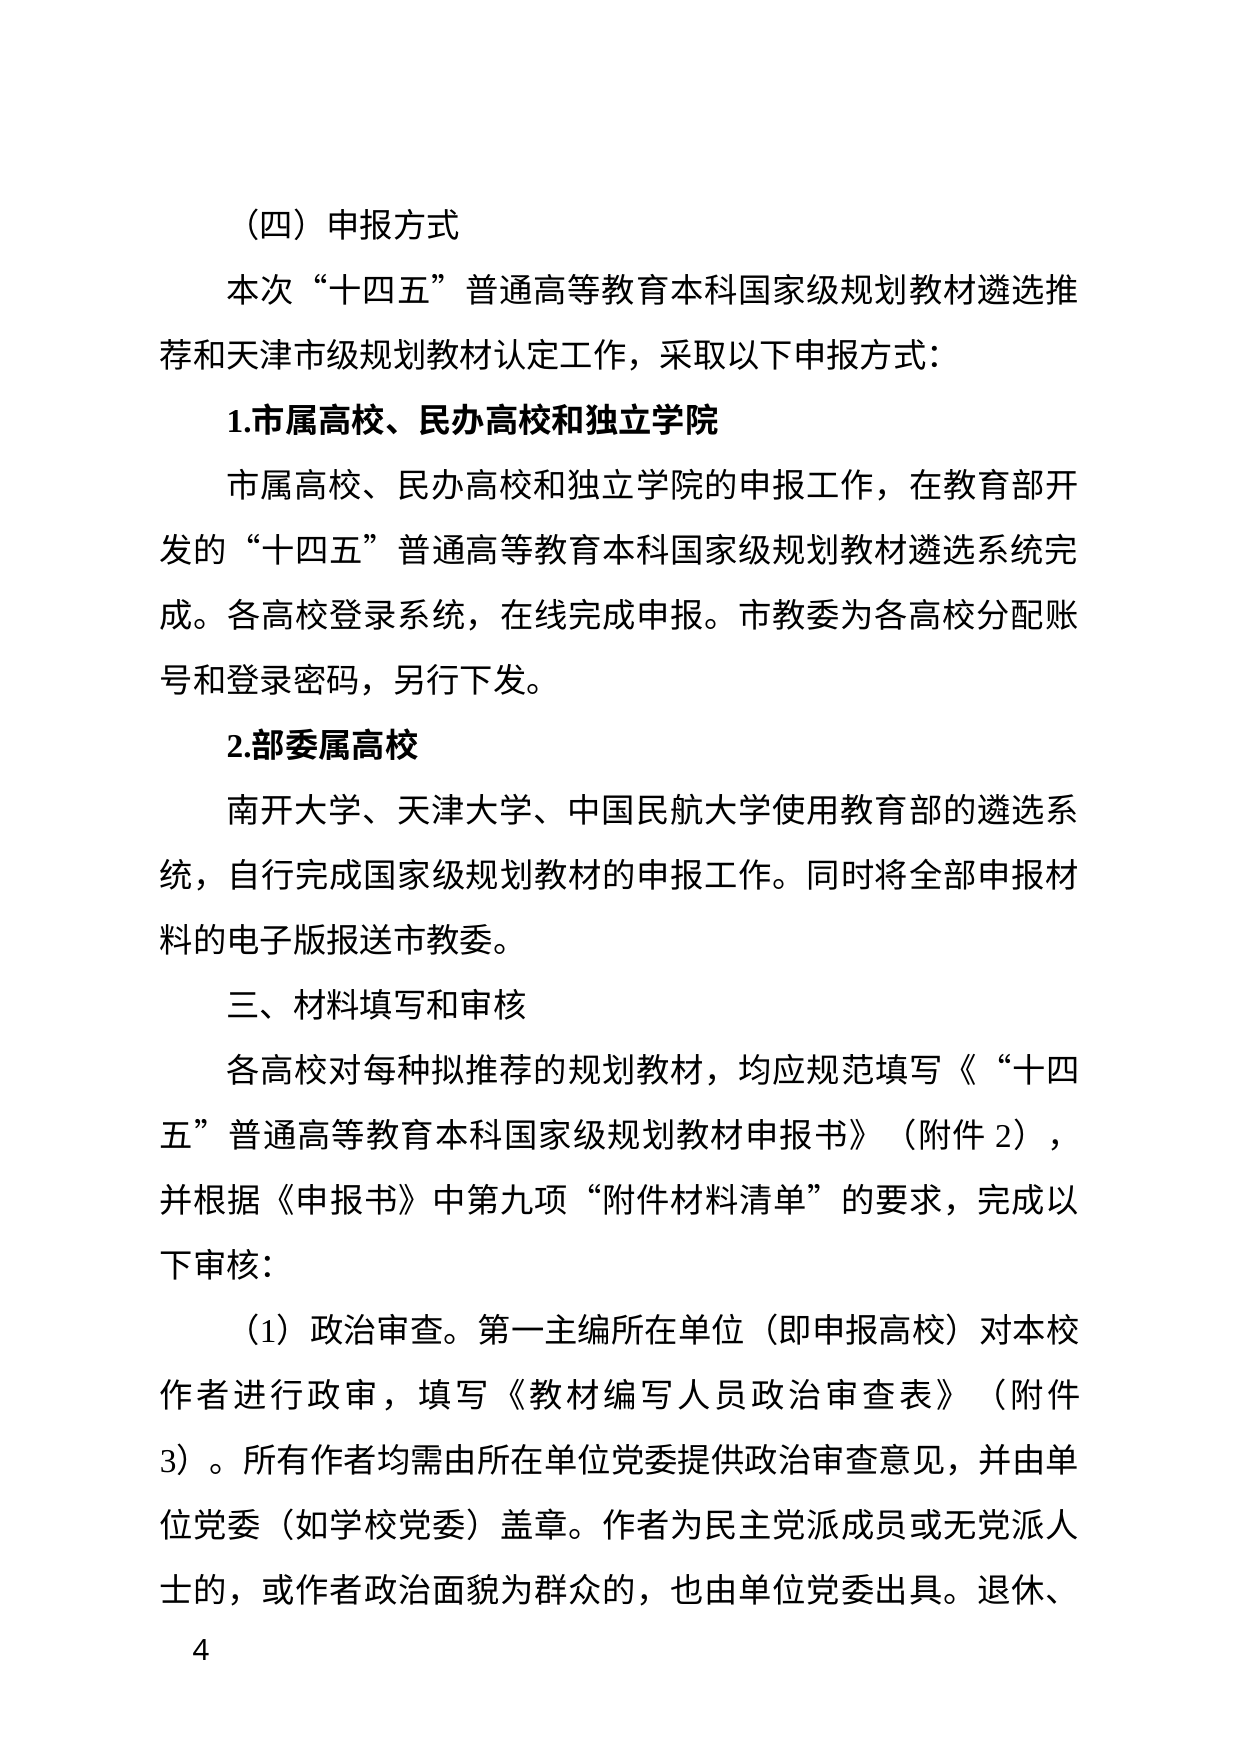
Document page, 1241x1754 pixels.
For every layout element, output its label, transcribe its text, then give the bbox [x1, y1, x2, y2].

text （四）申报方式 [159, 190, 1081, 255]
list 南开大学、天津大学、中国民航大学使用教育部的遴选系统，自行完成国家级规划教材的申报工作。同时将全部申报材料的电子版报送市教委。 [159, 775, 1081, 970]
list 1.市属高校、民办高校和独立学院 [159, 385, 1081, 450]
text 三、材料填写和审核 [159, 970, 1081, 1035]
text 本次“十四五”普通高等教育本科国家级规划教材遴选推荐和天津市级规划教材认定工作，采取以下申报方式： [159, 255, 1081, 385]
list 2.部委属高校 [159, 710, 1081, 775]
text 各高校对每种拟推荐的规划教材，均应规范填写《“十四五”普通高等教育本科国家级规划教材申报书》（附件2），并根据《申报书》中第九项“附件材料清单”的要求，完成以下审核： [159, 1035, 1081, 1295]
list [159, 1295, 1081, 1620]
list 市属高校、民办高校和独立学院的申报工作，在教育部开发的“十四五”普通高等教育本科国家级规划教材遴选系统完成。各高校登录系统，在线完成申报。市教委为各高校分配账号和登录密码，另行下发。 [159, 450, 1081, 710]
